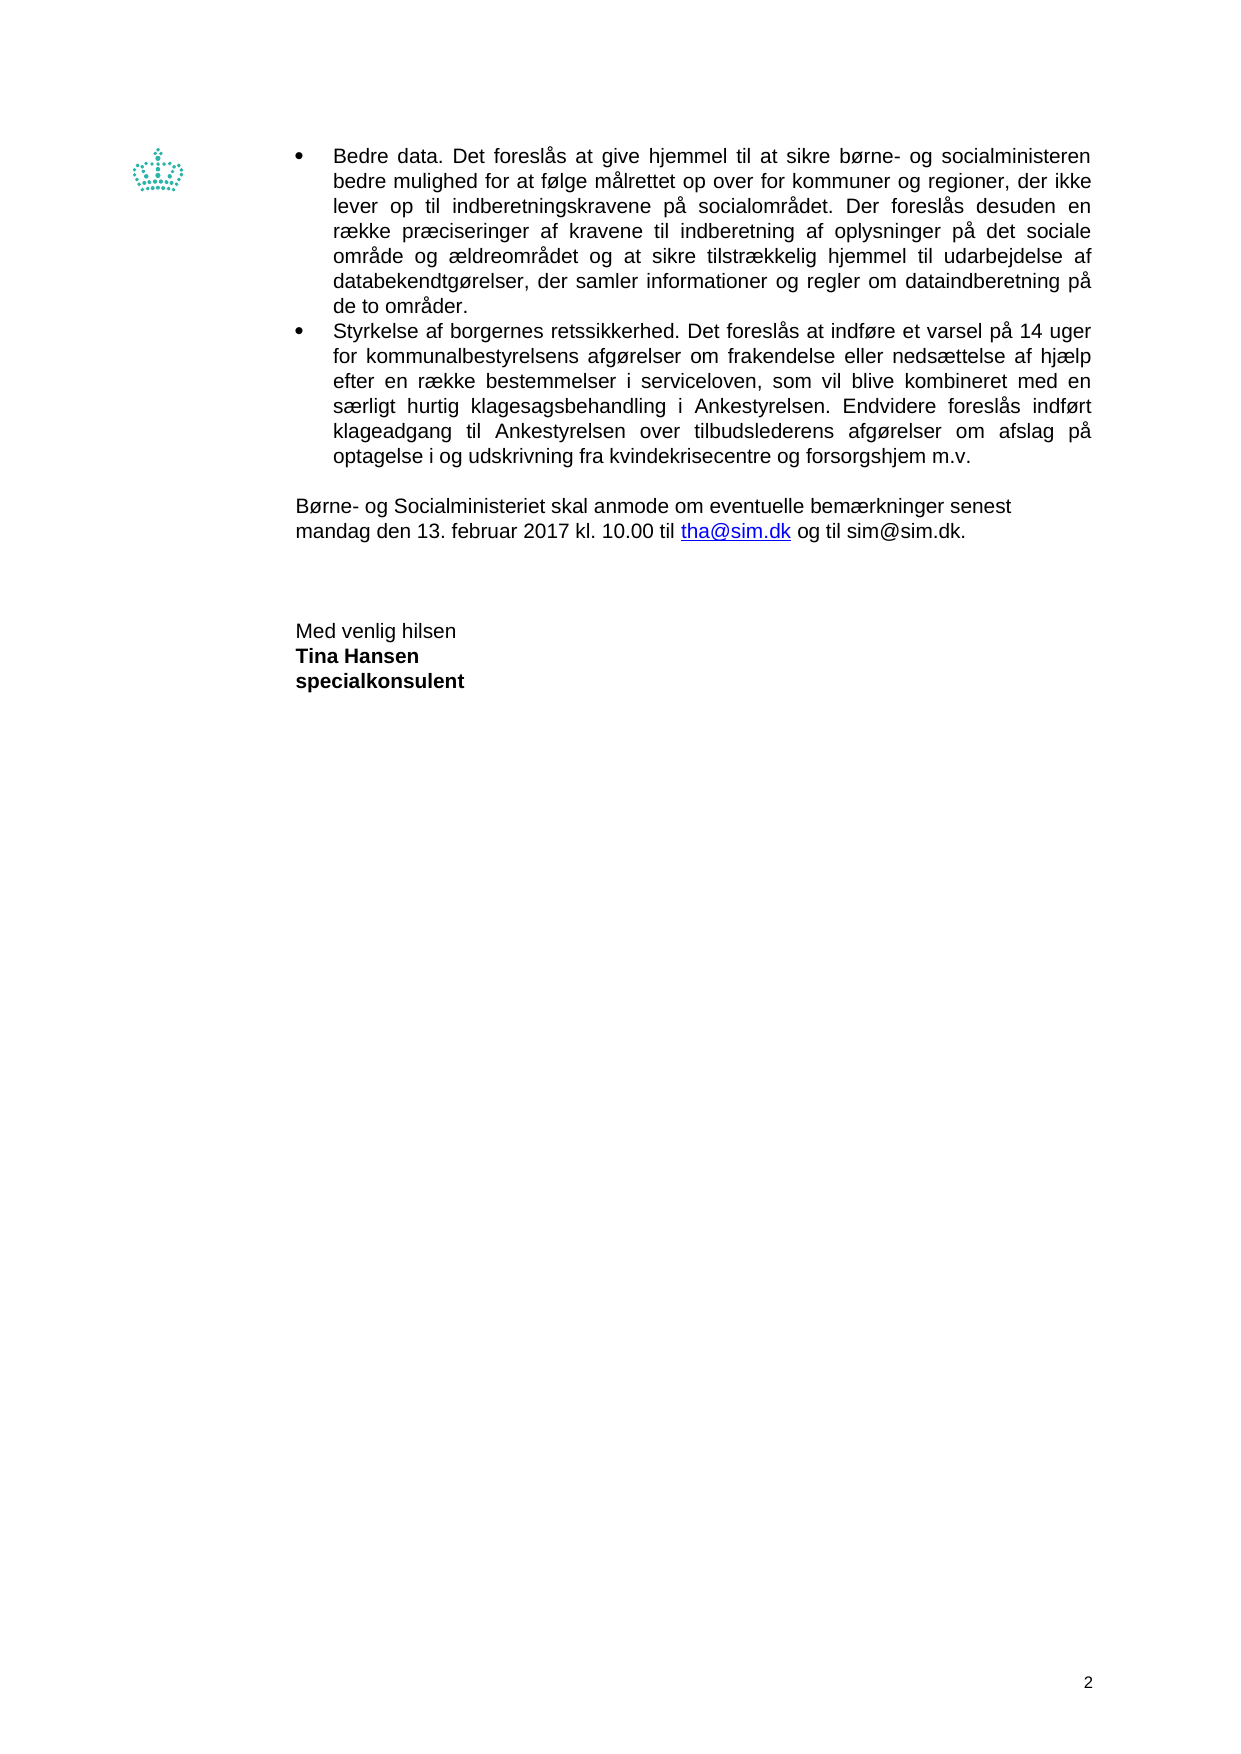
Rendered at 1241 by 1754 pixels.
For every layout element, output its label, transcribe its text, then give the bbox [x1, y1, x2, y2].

list Bedre data. Det foreslås at give hjemmel til at sikre børne- og socialministeren bedre mulighed for at følge målrettet op over for kommuner og regioner, der ikke lever op til indberetningskravene på socialområdet. Der foreslås desuden en række præciseringer af kravene til indberetning af oplysninger på det sociale område og ældreområdet og at sikre tilstrækkelig hjemmel til udarbejdelse af databekendtgørelser, der samler informationer og regler om dataindberetning på de to områder. [295, 143, 1092, 318]
text Børne- og Socialministeriet skal anmode om eventuelle bemærkninger senest mandag den 13. februar 2017 kl. 10.00 til tha@sim.dk og til sim@sim.dk. [295, 493, 1092, 543]
text specialkonsulent [295, 668, 1092, 693]
list Styrkelse af borgernes retssikkerhed. Det foreslås at indføre et varsel på 14 uger for kommunalbestyrelsens afgørelser om frakendelse eller nedsættelse af hjælp efter en række bestemmelser i serviceloven, som vil blive kombineret med en særligt hurtig klagesagsbehandling i Ankestyrelsen. Endvidere foreslås indført klageadgang til Ankestyrelsen over tilbudslederens afgørelser om afslag på optagelse i og udskrivning fra kvindekrisecentre og forsorgshjem m.v. [295, 318, 1092, 468]
text Tina Hansen [295, 643, 1092, 668]
text Med venlig hilsen [295, 618, 1092, 643]
